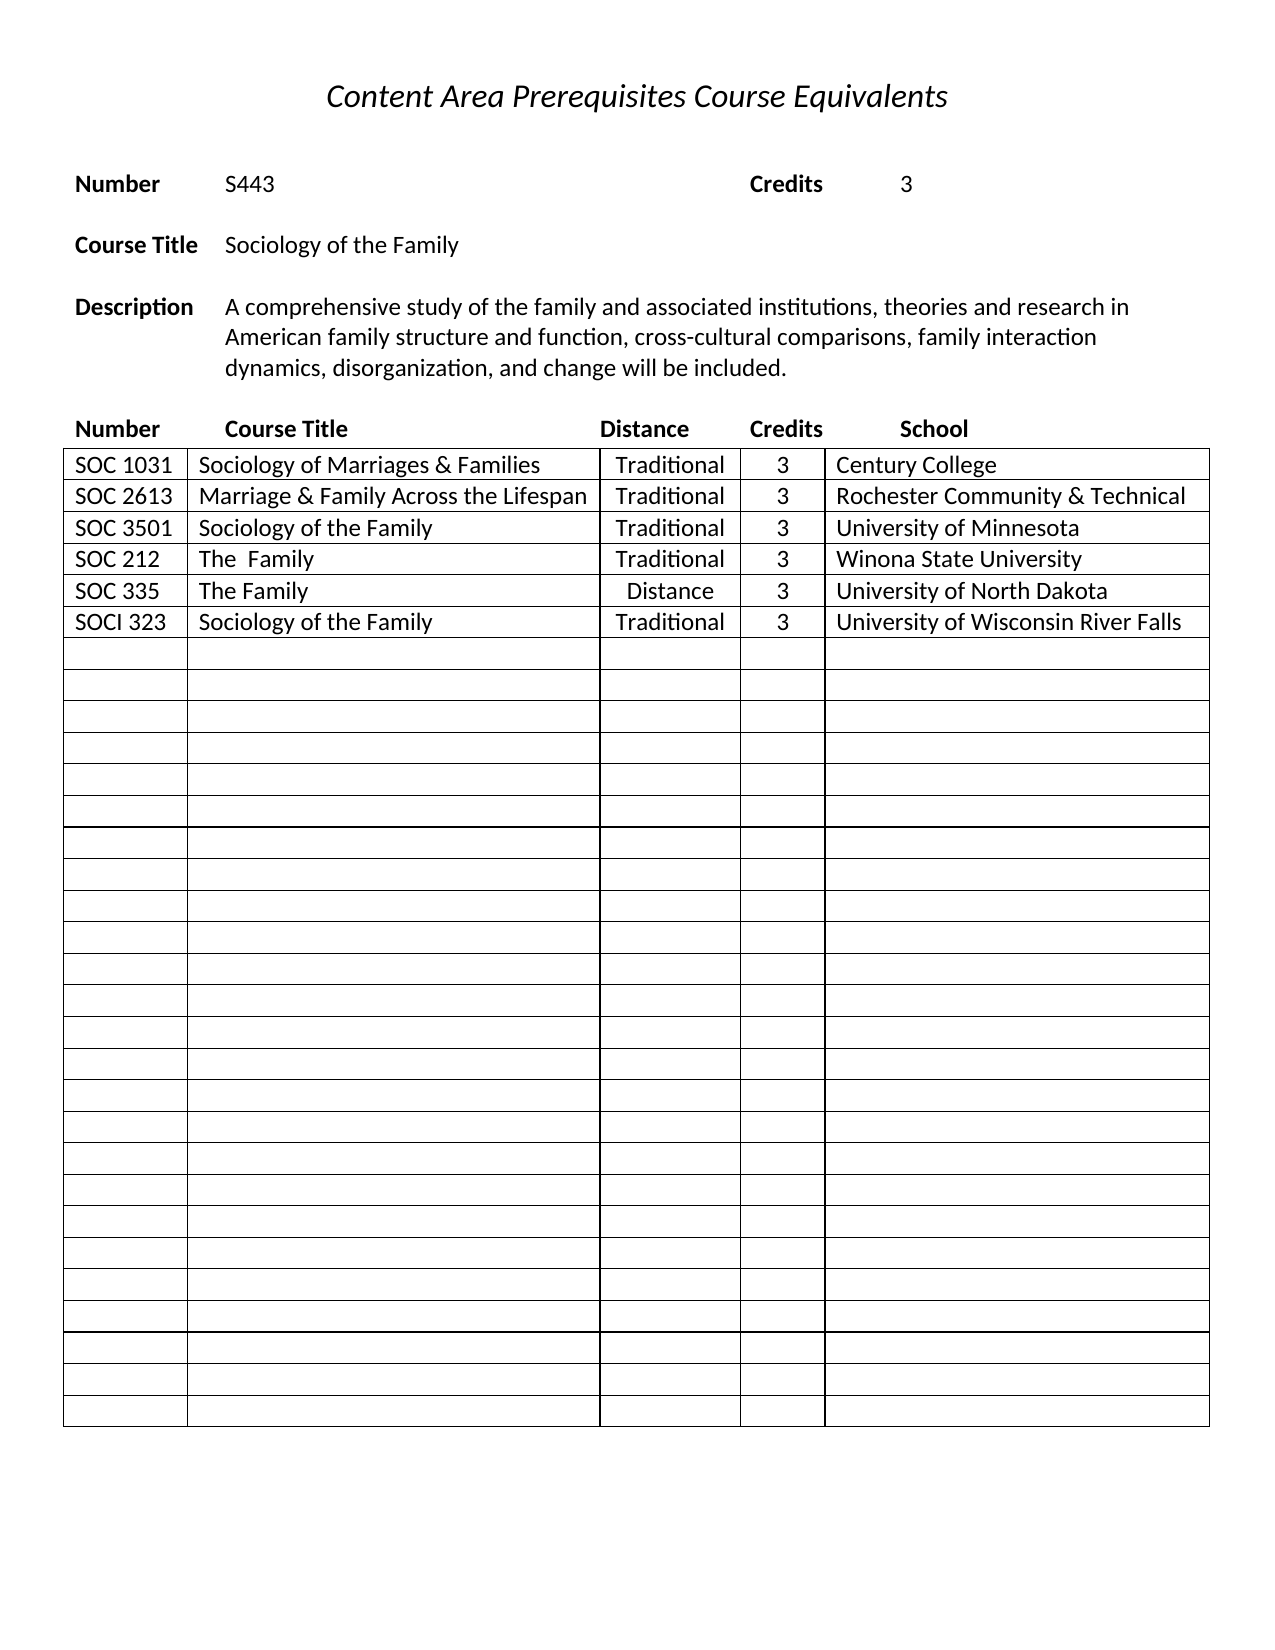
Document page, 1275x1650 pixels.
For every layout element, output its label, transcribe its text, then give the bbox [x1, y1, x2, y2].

table_cell [826, 1175, 1209, 1205]
table_cell SOCI 323 [64, 607, 187, 637]
table_cell [741, 638, 824, 669]
table_cell Traditional [601, 544, 740, 574]
table_cell [826, 1017, 1209, 1047]
table_cell [601, 1238, 740, 1268]
table_cell [188, 1143, 599, 1174]
table_cell [601, 1049, 740, 1079]
table_cell [601, 1112, 740, 1142]
table_cell [601, 859, 740, 889]
table_cell [826, 1269, 1209, 1300]
text Number S443 Credits 3 [75, 168, 1200, 199]
table_cell [741, 1364, 824, 1394]
table_cell [64, 670, 187, 700]
table_cell Rochester Community & Technical [826, 480, 1209, 511]
table_cell [64, 859, 187, 889]
table_cell Distance [601, 575, 740, 606]
table_cell [601, 922, 740, 953]
table_cell [601, 733, 740, 763]
table_cell [601, 1206, 740, 1237]
table_cell 3 [741, 480, 824, 511]
table_cell [601, 1396, 740, 1426]
table_cell [64, 985, 187, 1016]
table_cell SOC 212 [64, 544, 187, 574]
table_cell [64, 1333, 187, 1363]
table_cell [741, 891, 824, 921]
table_cell [826, 891, 1209, 921]
text Content Area Prerequisites Course Equivalents [75, 75, 1200, 116]
table_cell Traditional [601, 480, 740, 511]
table_cell [826, 701, 1209, 732]
table_cell [64, 733, 187, 763]
table_cell [64, 1238, 187, 1268]
table_cell The Family [188, 544, 599, 574]
table_cell [826, 1238, 1209, 1268]
table_cell [64, 1049, 187, 1079]
table_cell [826, 1364, 1209, 1394]
table_cell [601, 670, 740, 700]
table_cell University of Minnesota [826, 512, 1209, 542]
table_cell [188, 1175, 599, 1205]
text Course Title Sociology of the Family [75, 229, 1200, 260]
table_cell [601, 1269, 740, 1300]
table_cell [188, 796, 599, 826]
table_cell [741, 1049, 824, 1079]
table_cell [64, 1017, 187, 1047]
table_cell [188, 891, 599, 921]
table_cell Marriage & Family Across the Lifespan [188, 480, 599, 511]
table_cell Traditional [601, 607, 740, 637]
table_cell Sociology of the Family [188, 607, 599, 637]
table_cell [826, 1333, 1209, 1363]
table_cell [741, 701, 824, 732]
table_cell [64, 922, 187, 953]
table_cell [601, 796, 740, 826]
table_cell [601, 1301, 740, 1331]
table_cell [741, 985, 824, 1016]
table_cell [188, 1080, 599, 1111]
table_cell [741, 922, 824, 953]
table_cell [188, 954, 599, 984]
table_cell [741, 1238, 824, 1268]
table_cell [64, 764, 187, 795]
table_cell [64, 1206, 187, 1237]
table_cell [188, 701, 599, 732]
table_header SOC 1031 [64, 449, 187, 479]
table_header Sociology of Marriages & Families [188, 449, 599, 479]
table_cell [741, 828, 824, 858]
table_cell [741, 796, 824, 826]
table_cell [64, 1080, 187, 1111]
table_cell 3 [741, 607, 824, 637]
table_cell Traditional [601, 512, 740, 542]
table_cell [601, 828, 740, 858]
table_cell [188, 764, 599, 795]
table_cell [826, 922, 1209, 953]
table_cell [741, 670, 824, 700]
table_cell [601, 1364, 740, 1394]
table_cell [188, 1269, 599, 1300]
table_cell [64, 1143, 187, 1174]
table_cell [188, 733, 599, 763]
table_cell [601, 985, 740, 1016]
table_cell [741, 954, 824, 984]
table_cell [64, 891, 187, 921]
table_cell [601, 638, 740, 669]
table_cell [64, 796, 187, 826]
table_cell [601, 891, 740, 921]
table_cell [826, 985, 1209, 1016]
table_cell [826, 954, 1209, 984]
table_cell [188, 1017, 599, 1047]
table_cell [64, 638, 187, 669]
table_header Traditional [601, 449, 740, 479]
table_cell SOC 2613 [64, 480, 187, 511]
table_cell [64, 701, 187, 732]
table_cell [601, 1017, 740, 1047]
table_cell [826, 1080, 1209, 1111]
table_cell [826, 638, 1209, 669]
table_cell [601, 764, 740, 795]
table_cell [741, 1301, 824, 1331]
table_cell [601, 1143, 740, 1174]
table_cell [826, 796, 1209, 826]
table_cell [188, 670, 599, 700]
table_cell [188, 922, 599, 953]
text Number Course Title Distance Credits School [75, 413, 1200, 443]
table_cell [188, 985, 599, 1016]
table_cell [64, 1301, 187, 1331]
table_cell [826, 1301, 1209, 1331]
table_cell [826, 1112, 1209, 1142]
table_cell [741, 1175, 824, 1205]
table_cell [826, 733, 1209, 763]
table_cell University of North Dakota [826, 575, 1209, 606]
table_cell SOC 3501 [64, 512, 187, 542]
table_cell [826, 1206, 1209, 1237]
table_cell [826, 764, 1209, 795]
table_cell [741, 1269, 824, 1300]
table_cell [64, 954, 187, 984]
table_cell [64, 1175, 187, 1205]
table_cell [826, 1143, 1209, 1174]
table_cell [741, 1080, 824, 1111]
table_cell [64, 1396, 187, 1426]
table_cell [188, 1206, 599, 1237]
table_cell Winona State University [826, 544, 1209, 574]
table_cell [741, 1112, 824, 1142]
table_cell [826, 828, 1209, 858]
table_cell [188, 1301, 599, 1331]
table_cell [188, 1333, 599, 1363]
table_cell [64, 1112, 187, 1142]
table_cell [188, 1364, 599, 1394]
table_cell [741, 1396, 824, 1426]
table_cell The Family [188, 575, 599, 606]
table_cell [741, 1143, 824, 1174]
table_cell [188, 1049, 599, 1079]
text Description A comprehensive study of the family and associated institutions, theories and research in American family structure and function, cross-cultural comparisons, family interaction dynamics, disorganization, and change will be included. [75, 291, 1200, 382]
table_header Century College [826, 449, 1209, 479]
table_cell [64, 1364, 187, 1394]
table_cell [741, 764, 824, 795]
table_cell [188, 859, 599, 889]
table_cell [741, 1017, 824, 1047]
table_cell [601, 1333, 740, 1363]
table_cell 3 [741, 544, 824, 574]
table_cell 3 [741, 575, 824, 606]
table_cell [826, 1396, 1209, 1426]
table_cell [601, 954, 740, 984]
table_cell [601, 1080, 740, 1111]
table_cell [188, 638, 599, 669]
table_cell 3 [741, 512, 824, 542]
table_cell [64, 828, 187, 858]
table_cell [188, 1396, 599, 1426]
table_cell [64, 1269, 187, 1300]
table_cell [741, 733, 824, 763]
table_cell [188, 1238, 599, 1268]
table_cell SOC 335 [64, 575, 187, 606]
table_cell [188, 1112, 599, 1142]
table_cell [741, 1333, 824, 1363]
table_cell [826, 670, 1209, 700]
table_cell [188, 828, 599, 858]
table_header 3 [741, 449, 824, 479]
table_cell University of Wisconsin River Falls [826, 607, 1209, 637]
table_cell [741, 859, 824, 889]
table_cell [741, 1206, 824, 1237]
table_cell [601, 1175, 740, 1205]
table_cell Sociology of the Family [188, 512, 599, 542]
table_cell [601, 701, 740, 732]
table_cell [826, 859, 1209, 889]
table_cell [826, 1049, 1209, 1079]
